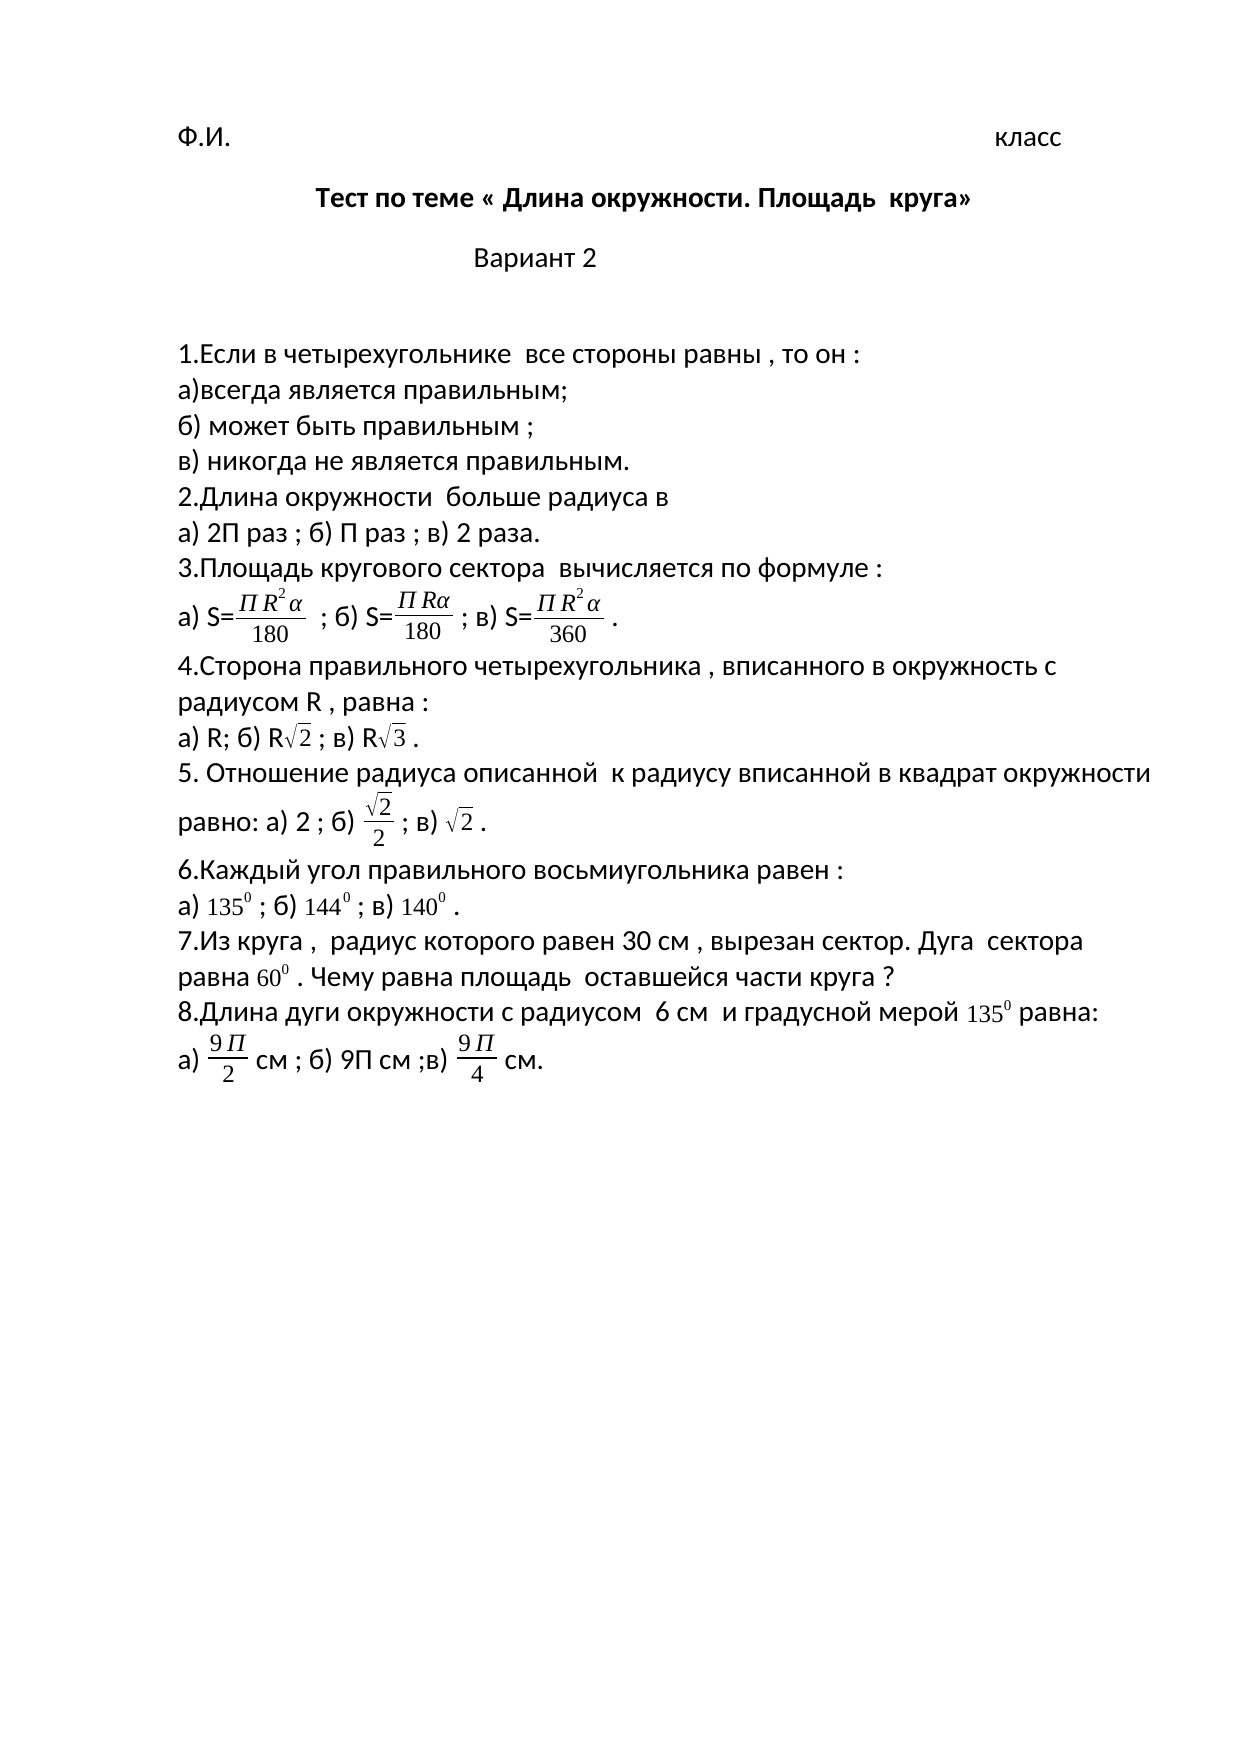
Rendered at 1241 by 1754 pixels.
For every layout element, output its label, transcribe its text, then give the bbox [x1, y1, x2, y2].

text а) R; б) R ; в) R . [177, 719, 1152, 754]
text б) может быть правильным ; [177, 407, 1152, 442]
text а) 2П раз ; б) П раз ; в) 2 раза. [177, 514, 1152, 549]
text а) S= ; б) S= ; в) S= . [177, 585, 1152, 647]
text 8.Длина дуги окружности с радиусом 6 см и градусной мерой равна: [177, 993, 1152, 1029]
text а) см ; б) 9П см ;в) см. [177, 1029, 1152, 1088]
text 6.Каждый угол правильного восьмиугольника равен : [177, 851, 1152, 887]
text а)всегда является правильным; [177, 371, 1152, 407]
text 2.Длина окружности больше радиуса в [177, 478, 1152, 514]
text 4.Сторона правильного четырехугольника , вписанного в окружность с радиусом R , равна : [177, 647, 1152, 719]
text Вариант 2 [177, 239, 1152, 275]
text 5. Отношение радиуса описанной к радиусу вписанной в квадрат окружности равно: а) 2 ; б) ; в) . [177, 754, 1152, 851]
text Тест по теме « Длина окружности. Площадь круга» [177, 179, 1152, 214]
text 7.Из круга , радиус которого равен 30 см , вырезан сектор. Дуга сектора равна . Чему равна площадь оставшейся части круга ? [177, 922, 1152, 993]
text в) никогда не является правильным. [177, 442, 1152, 478]
text Ф.И. класс [177, 118, 1152, 154]
text а) ; б) ; в) . [177, 887, 1152, 922]
text 3.Площадь кругового сектора вычисляется по формуле : [177, 549, 1152, 585]
text 1.Если в четырехугольнике все стороны равны , то он : [177, 336, 1152, 371]
